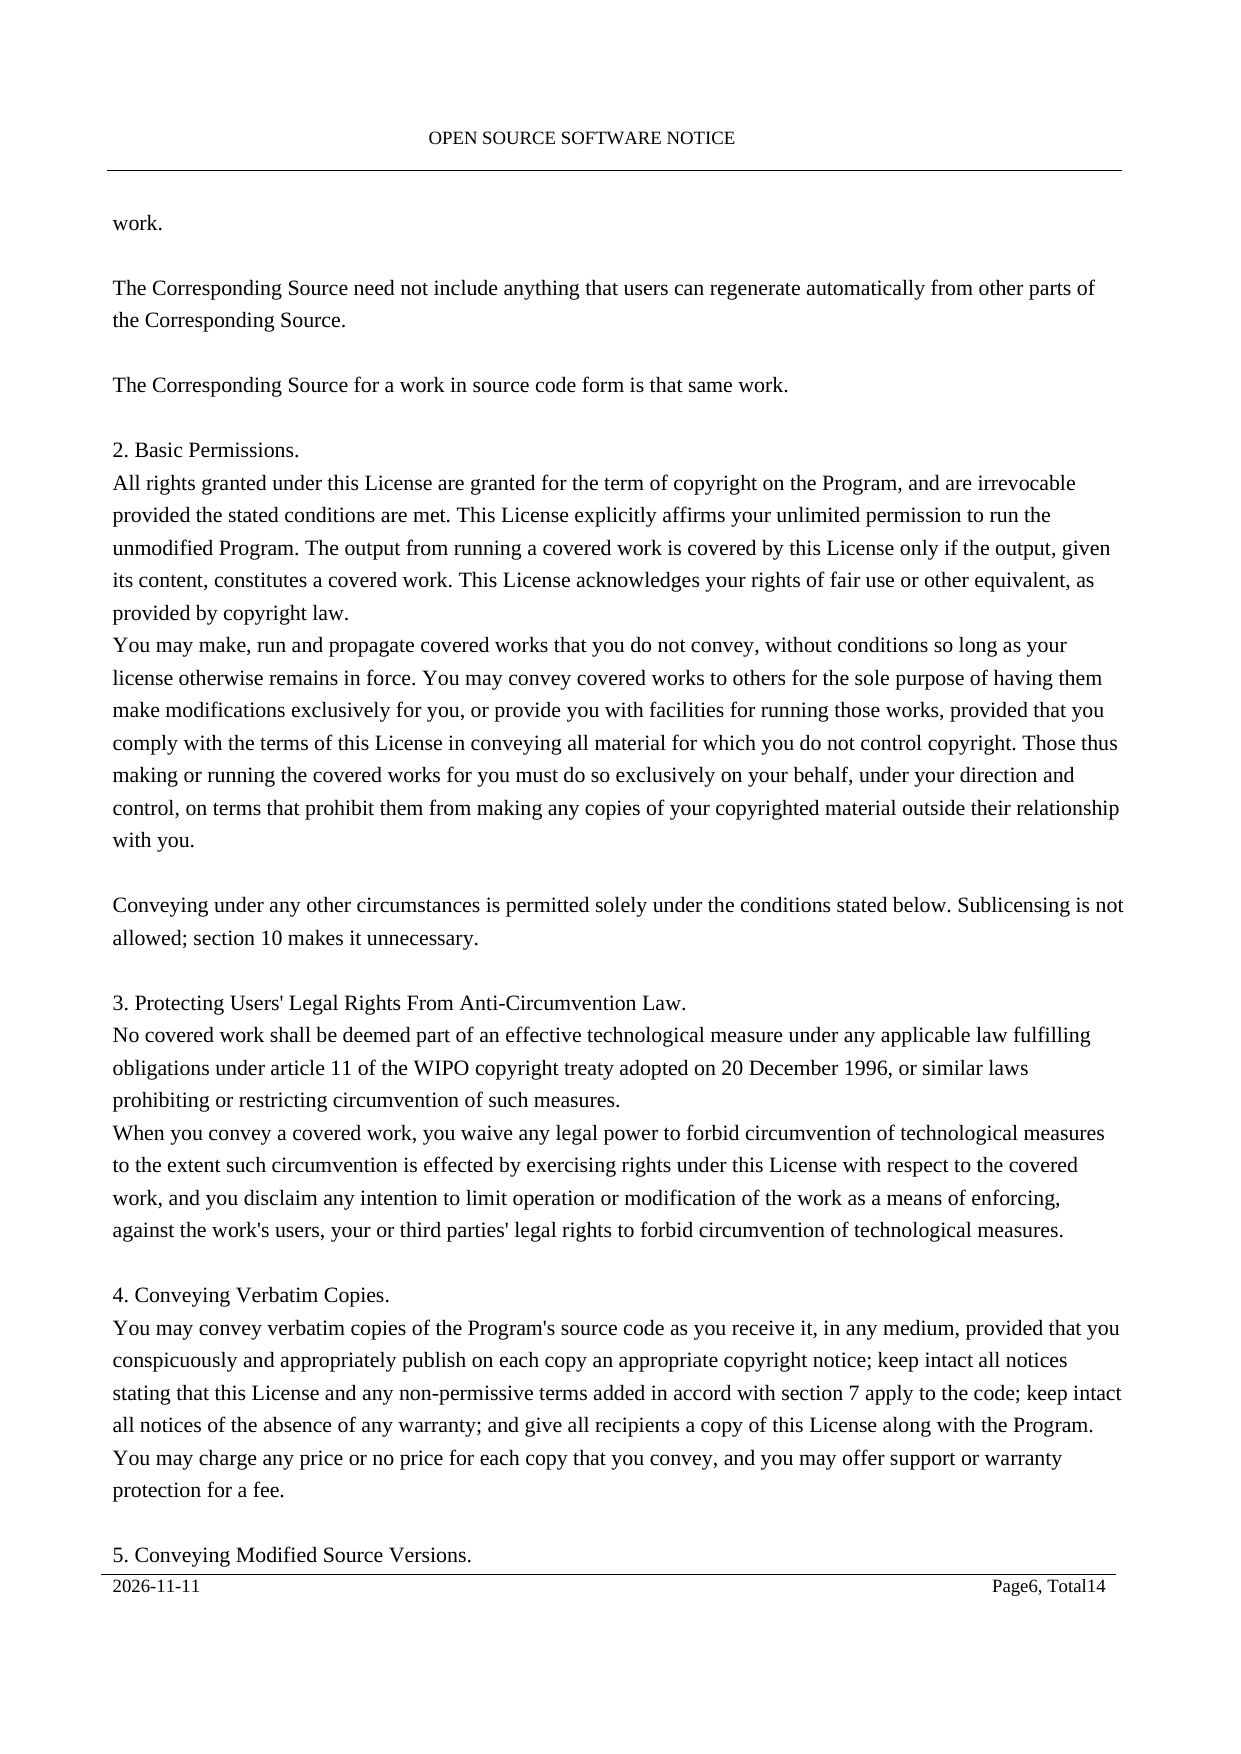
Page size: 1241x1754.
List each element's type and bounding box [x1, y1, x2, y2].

text [112, 206, 1128, 1571]
